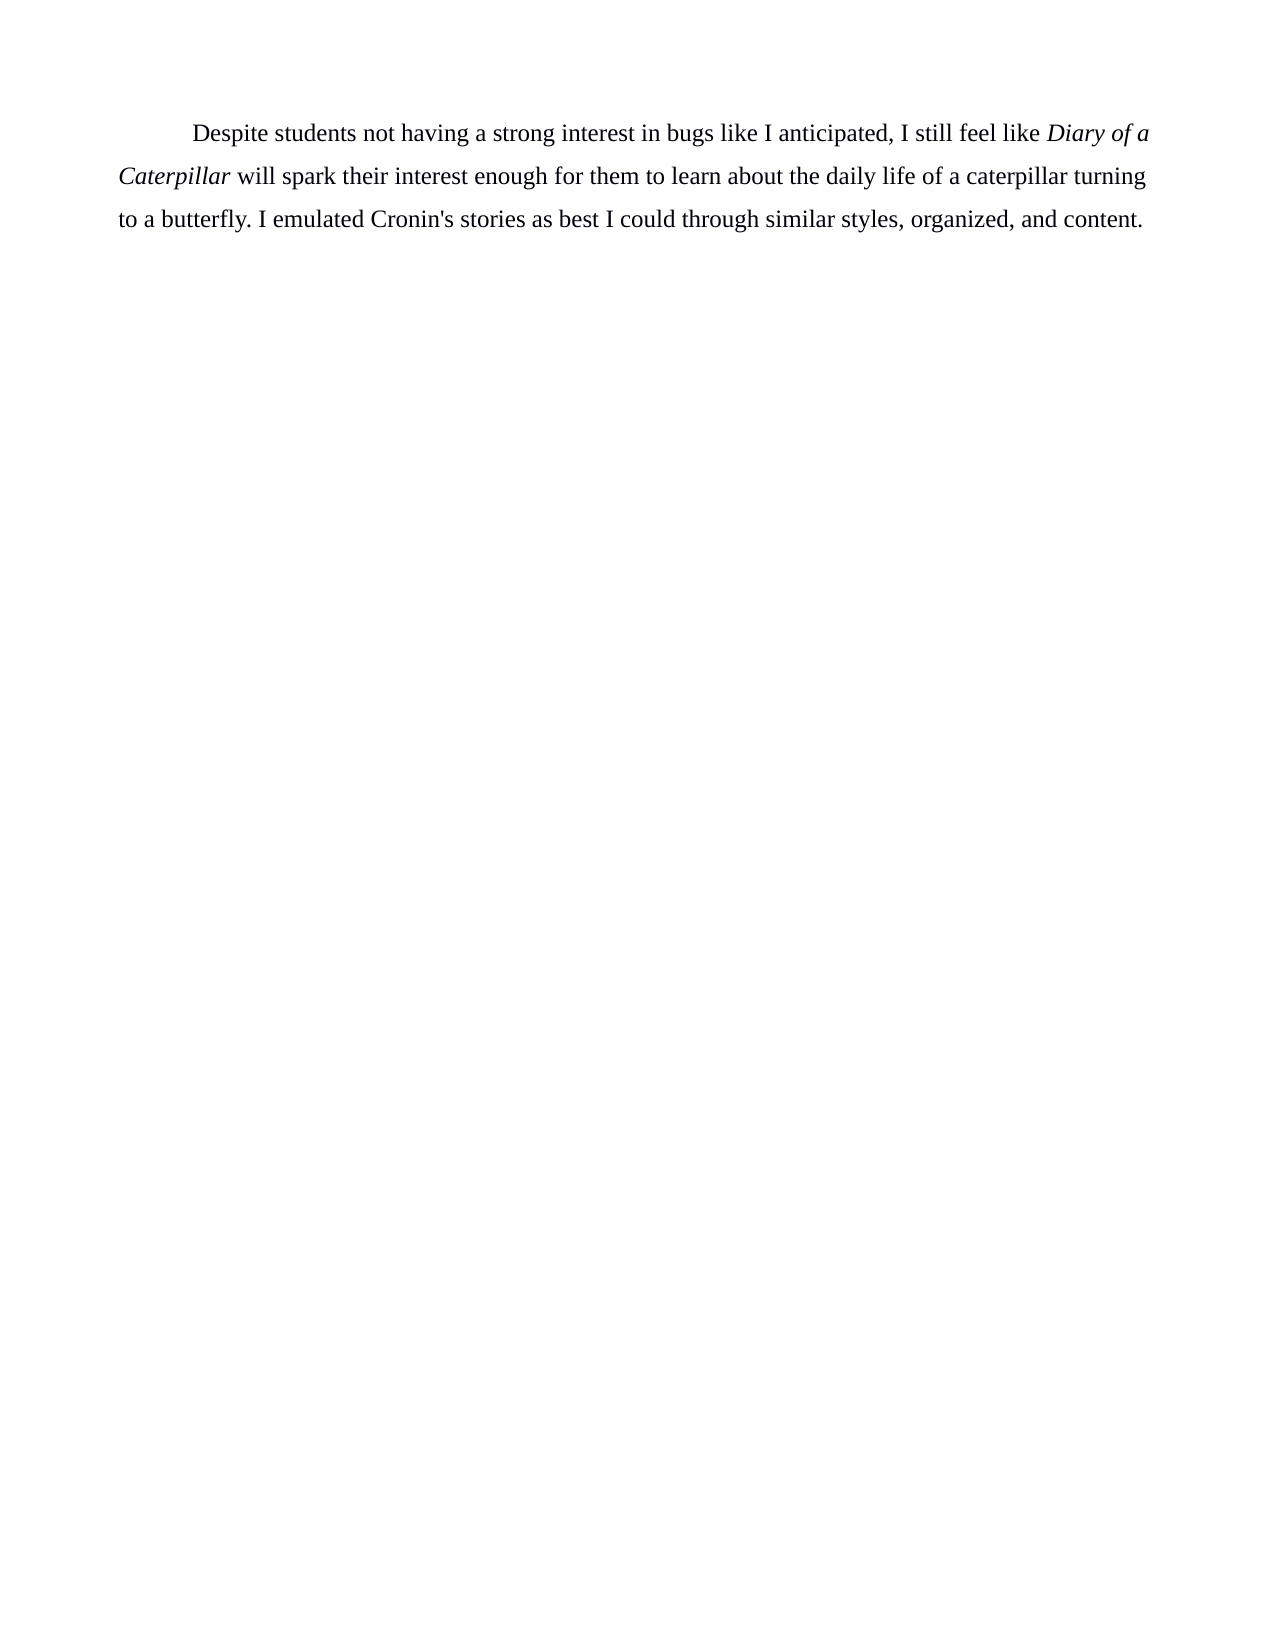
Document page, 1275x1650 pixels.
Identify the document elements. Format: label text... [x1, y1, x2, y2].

text Despite students not having a strong interest in bugs like I anticipated, I still feel like Diary of a Caterpillar will spark their interest enough for them to learn about the daily life of a caterpillar turning to a butterfly. I emulated Cronin's stories as best I could through similar styles, organized, and content. [118, 118, 1157, 233]
